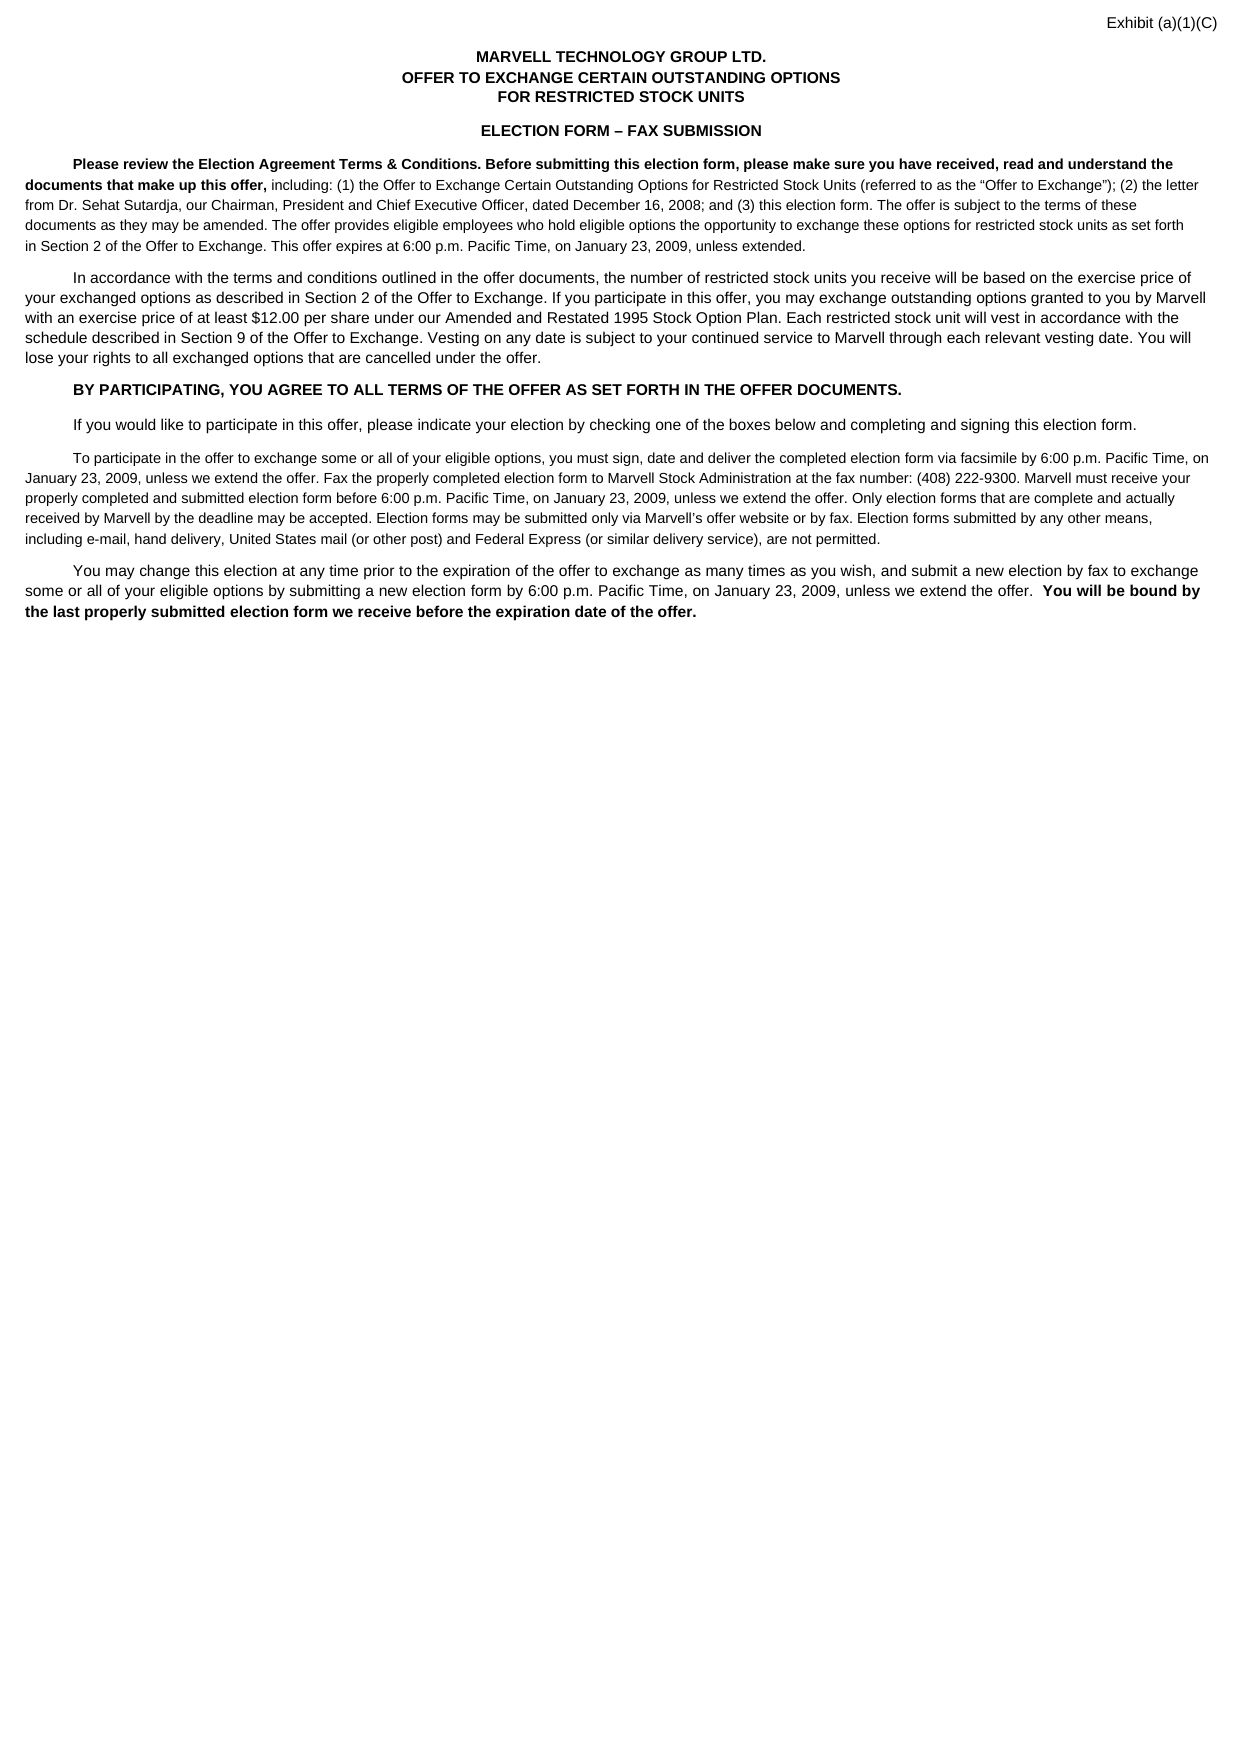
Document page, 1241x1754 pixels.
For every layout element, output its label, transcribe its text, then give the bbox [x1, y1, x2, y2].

text Exhibit (a)(1)(C) [25, 14, 1217, 32]
text In accordance with the terms and conditions outlined in the offer documents, the number of restricted stock units you receive will be based on the exercise price of your exchanged options as described in Section 2 of the Offer to Exchange. If you participate in this offer, you may exchange outstanding options granted to you by Marvell with an exercise price of at least $12.00 per share under our Amended and Restated 1995 Stock Option Plan. Each restricted stock unit will vest in accordance with the schedule described in Section 9 of the Offer to Exchange. Vesting on any date is subject to your continued service to Marvell through each relevant vesting date. You will lose your rights to all exchanged options that are cancelled under the offer. [25, 268, 1213, 367]
text BY PARTICIPATING, YOU AGREE TO ALL TERMS OF THE OFFER AS SET FORTH IN THE OFFER DOCUMENTS. [73, 380, 1217, 398]
text To participate in the offer to exchange some or all of your eligible options, you must sign, date and deliver the completed election form via facsimile by 6:00 p.m. Pacific Time, on January 23, 2009, unless we extend the offer. Fax the properly completed election form to Marvell Stock Administration at the fax number: (408) 222-9300. Marvell must receive your properly completed and submitted election form before 6:00 p.m. Pacific Time, on January 23, 2009, unless we extend the offer. Only election forms that are complete and actually received by Marvell by the deadline may be accepted. Election forms may be submitted only via Marvell’s offer website or by fax. Election forms submitted by any other means, including e-mail, hand delivery, United States mail (or other post) and Federal Express (or similar delivery service), are not permitted. [25, 449, 1213, 547]
text You may change this election at any time prior to the expiration of the offer to exchange as many times as you wish, and submit a new election by fax to exchange some or all of your eligible options by submitting a new election form by 6:00 p.m. Pacific Time, on January 23, 2009, unless we extend the offer. You will be bound by the last properly submitted election form we receive before the expiration date of the offer. [25, 561, 1201, 621]
text MARVELL TECHNOLOGY GROUP LTD. [25, 48, 1217, 66]
text If you would like to participate in this offer, please indicate your election by checking one of the boxes below and completing and signing this election form. [73, 415, 1217, 433]
text ELECTION FORM – FAX SUBMISSION [25, 121, 1217, 139]
text Please review the Election Agreement Terms & Conditions. Before submitting this election form, please make sure you have received, read and understand the documents that make up this offer, including: (1) the Offer to Exchange Certain Outstanding Options for Restricted Stock Units (referred to as the “Offer to Exchange”); (2) the letter from Dr. Sehat Sutardja, our Chairman, President and Chief Executive Officer, dated December 16, 2008; and (3) this election form. The offer is subject to the terms of these documents as they may be amended. The offer provides eligible employees who hold eligible options the opportunity to exchange these options for restricted stock units as set forth in Section 2 of the Offer to Exchange. This offer expires at 6:00 p.m. Pacific Time, on January 23, 2009, unless extended. [25, 156, 1201, 254]
text OFFER TO EXCHANGE CERTAIN OUTSTANDING OPTIONS [25, 68, 1217, 86]
text FOR RESTRICTED STOCK UNITS [25, 88, 1217, 106]
